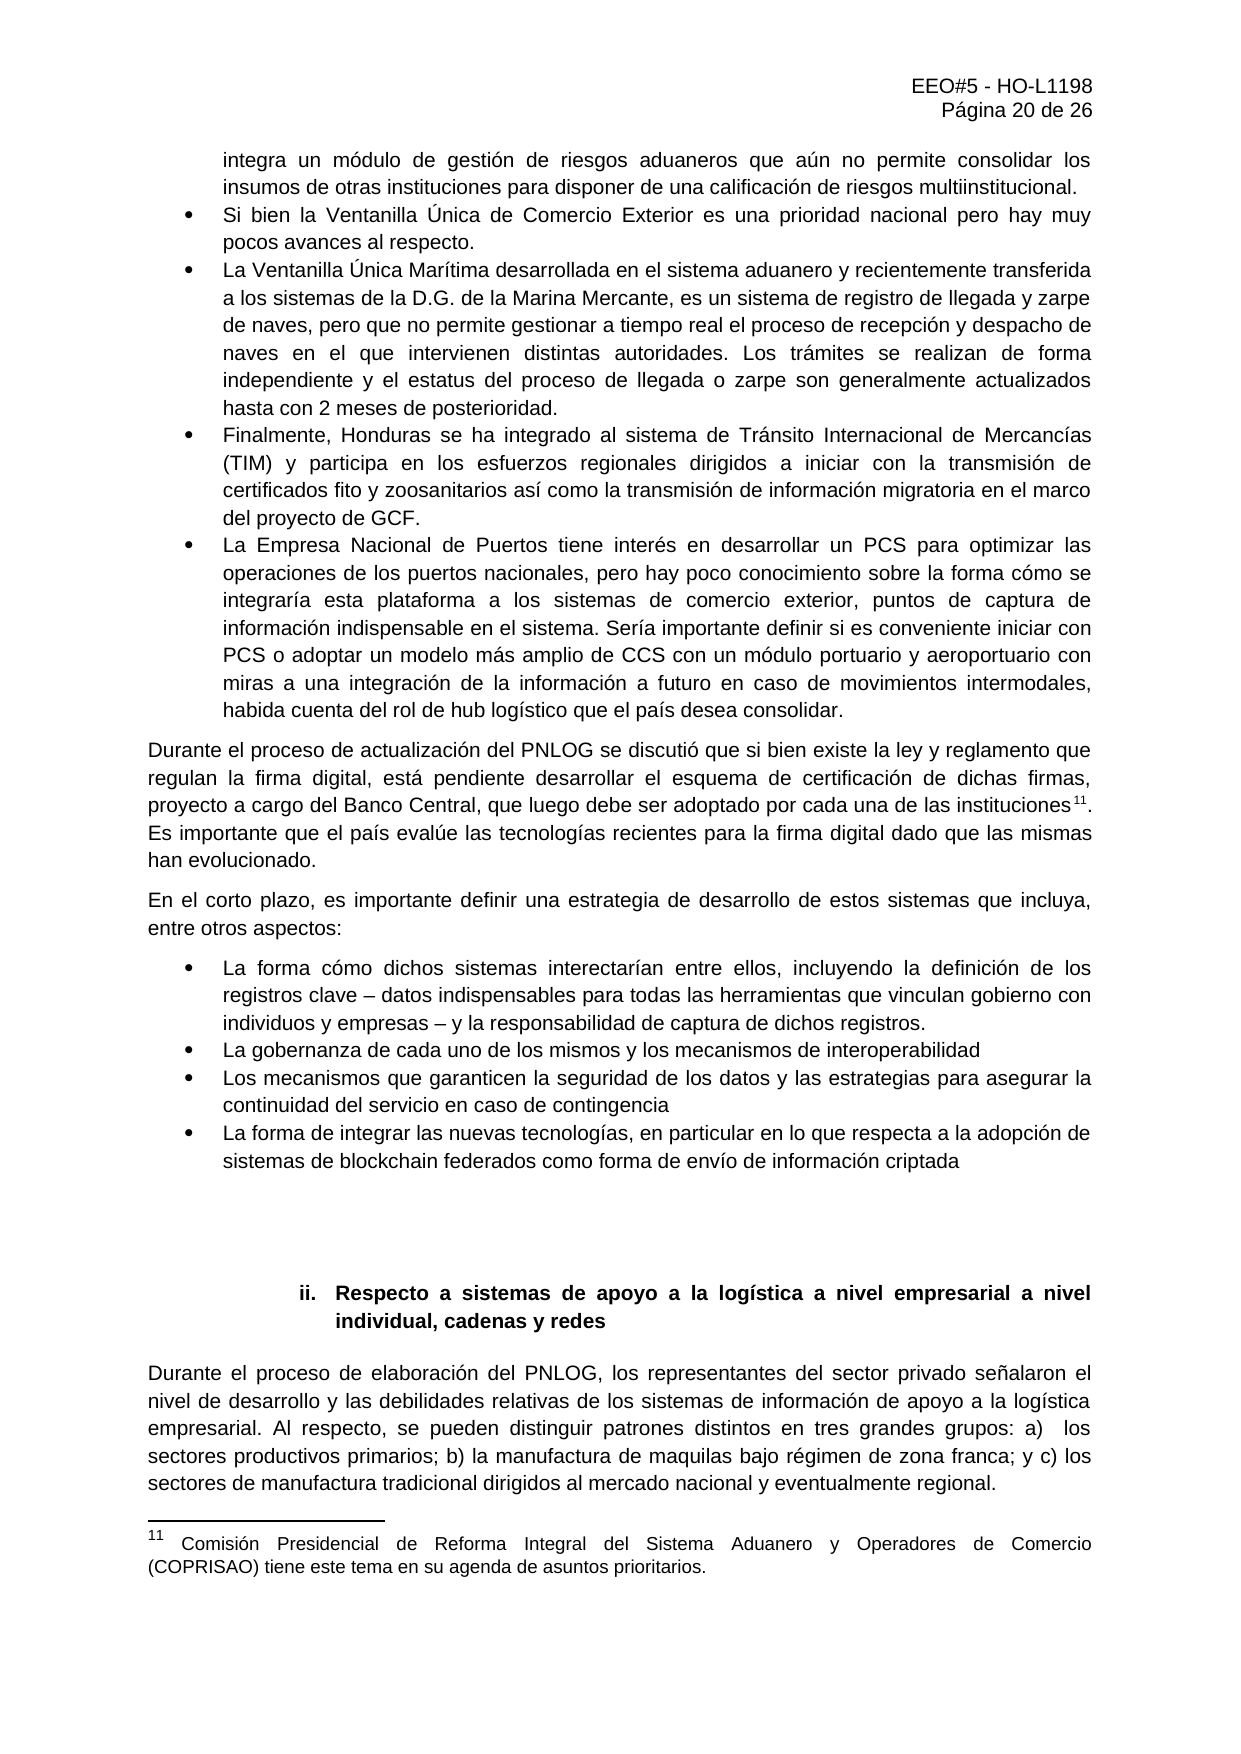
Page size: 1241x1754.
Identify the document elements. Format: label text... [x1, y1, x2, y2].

list La forma de integrar las nuevas tecnologías, en particular en lo que respecta a la adopción de sistemas de blockchain federados como forma de envío de información criptada [185, 1121, 1093, 1172]
text Durante el proceso de actualización del PNLOG se discutió que si bien existe la ley y reglamento que regulan la firma digital, está pendiente desarrollar el esquema de certificación de dichas firmas, proyecto a cargo del Banco Central, que luego debe ser adoptado por cada una de las instituciones. Es importante que el país evalúe las tecnologías recientes para la firma digital dado que las mismas han evolucionado. [148, 738, 1093, 872]
list La gobernanza de cada uno de los mismos y los mecanismos de interoperabilidad [185, 1038, 1093, 1062]
list La Empresa Nacional de Puertos tiene interés en desarrollar un PCS para optimizar las operaciones de los puertos nacionales, pero hay poco conocimiento sobre la forma cómo se integraría esta plataforma a los sistemas de comercio exterior, puntos de captura de información indispensable en el sistema. Sería importante definir si es conveniente iniciar con PCS o adoptar un modelo más amplio de CCS con un módulo portuario y aeroportuario con miras a una integración de la información a futuro en caso de movimientos intermodales, habida cuenta del rol de hub logístico que el país desea consolidar. [185, 533, 1093, 722]
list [185, 148, 1093, 199]
text Durante el proceso de elaboración del PNLOG, los representantes del sector privado señalaron el nivel de desarrollo y las debilidades relativas de los sistemas de información de apoyo a la logística empresarial. Al respecto, se pueden distinguir patrones distintos en tres grandes grupos: a) los sectores productivos primarios; b) la manufactura de maquilas bajo régimen de zona franca; y c) los sectores de manufactura tradicional dirigidos al mercado nacional y eventualmente regional. [148, 1361, 1093, 1495]
list La Ventanilla Única Marítima desarrollada en el sistema aduanero y recientemente transferida a los sistemas de la D.G. de la Marina Mercante, es un sistema de registro de llegada y zarpe de naves, pero que no permite gestionar a tiempo real el proceso de recepción y despacho de naves en el que intervienen distintas autoridades. Los trámites se realizan de forma independiente y el estatus del proceso de llegada o zarpe son generalmente actualizados hasta con 2 meses de posterioridad. [185, 258, 1093, 419]
text En el corto plazo, es importante definir una estrategia de desarrollo de estos sistemas que incluya, entre otros aspectos: [148, 888, 1093, 939]
subtitle Respecto a sistemas de apoyo a la logística a nivel empresarial a nivel individual, cadenas y redes [316, 1281, 1093, 1332]
list Finalmente, Honduras se ha integrado al sistema de Tránsito Internacional de Mercancías (TIM) y participa en los esfuerzos regionales dirigidos a iniciar con la transmisión de certificados fito y zoosanitarios así como la transmisión de información migratoria en el marco del proyecto de GCF. [185, 423, 1093, 529]
list Los mecanismos que garanticen la seguridad de los datos y las estrategias para asegurar la continuidad del servicio en caso de contingencia [185, 1066, 1093, 1117]
list Si bien la Ventanilla Única de Comercio Exterior es una prioridad nacional pero hay muy pocos avances al respecto. [185, 203, 1093, 254]
list La forma cómo dichos sistemas interectarían entre ellos, incluyendo la definición de los registros clave – datos indispensables para todas las herramientas que vinculan gobierno con individuos y empresas – y la responsabilidad de captura de dichos registros. [185, 956, 1093, 1034]
